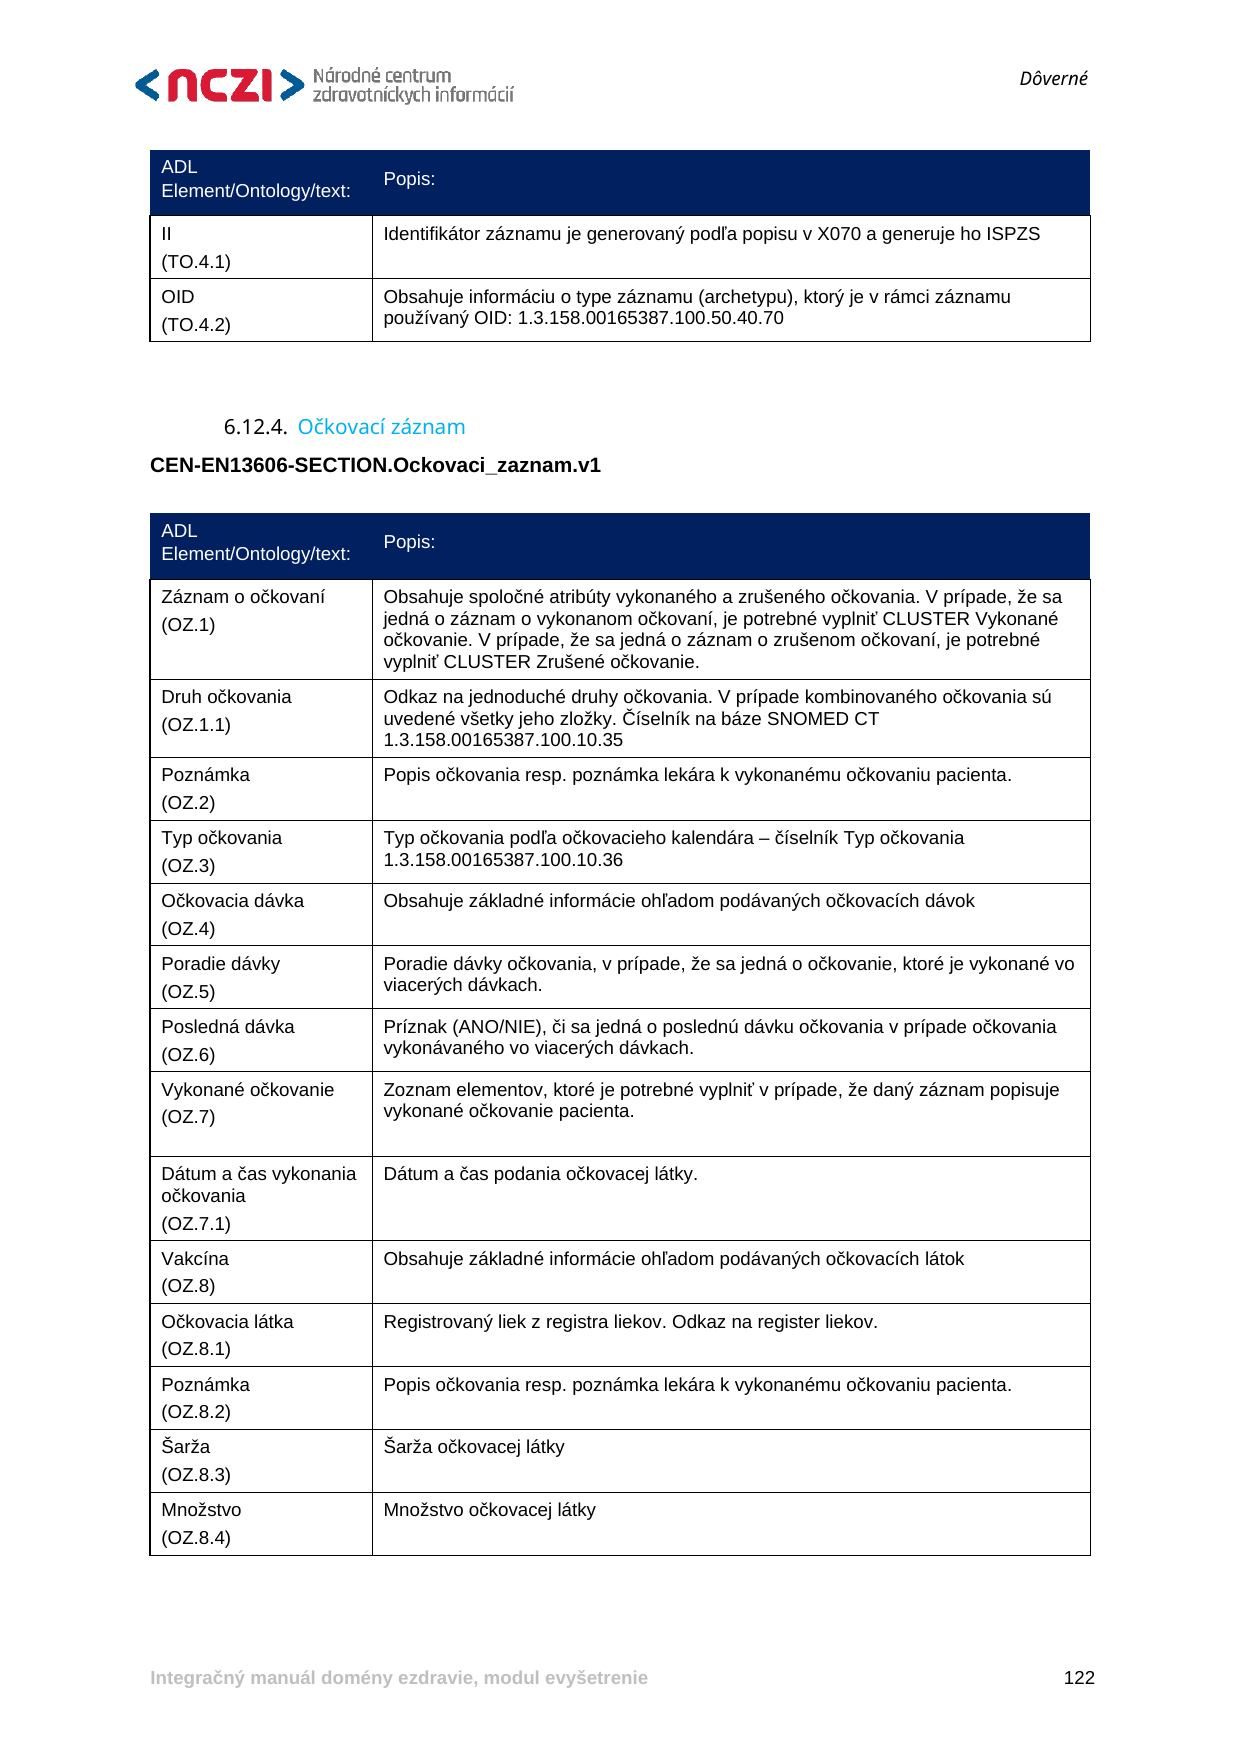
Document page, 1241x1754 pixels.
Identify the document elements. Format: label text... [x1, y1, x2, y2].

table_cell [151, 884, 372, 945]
picture [123, 53, 526, 118]
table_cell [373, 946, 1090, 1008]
text CEN-EN13606-SECTION.Ockovaci_zaznam.v1 [150, 453, 1090, 477]
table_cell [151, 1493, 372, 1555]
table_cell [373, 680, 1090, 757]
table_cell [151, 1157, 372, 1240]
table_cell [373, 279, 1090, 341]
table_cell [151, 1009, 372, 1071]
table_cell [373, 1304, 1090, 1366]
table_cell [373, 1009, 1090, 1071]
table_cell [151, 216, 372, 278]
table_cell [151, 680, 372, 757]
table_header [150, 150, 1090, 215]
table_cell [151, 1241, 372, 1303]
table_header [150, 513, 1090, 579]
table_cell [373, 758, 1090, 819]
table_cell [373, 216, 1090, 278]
subtitle Očkovací záznam [224, 412, 1090, 440]
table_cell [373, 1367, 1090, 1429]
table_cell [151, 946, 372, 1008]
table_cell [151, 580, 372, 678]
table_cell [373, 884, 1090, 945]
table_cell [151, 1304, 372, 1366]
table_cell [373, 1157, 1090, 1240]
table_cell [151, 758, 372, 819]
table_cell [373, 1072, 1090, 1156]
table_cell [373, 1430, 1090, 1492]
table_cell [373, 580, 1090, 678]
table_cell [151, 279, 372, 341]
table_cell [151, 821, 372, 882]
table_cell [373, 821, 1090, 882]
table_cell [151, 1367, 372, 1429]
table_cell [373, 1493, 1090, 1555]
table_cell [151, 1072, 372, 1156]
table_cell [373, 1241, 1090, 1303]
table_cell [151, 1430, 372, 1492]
